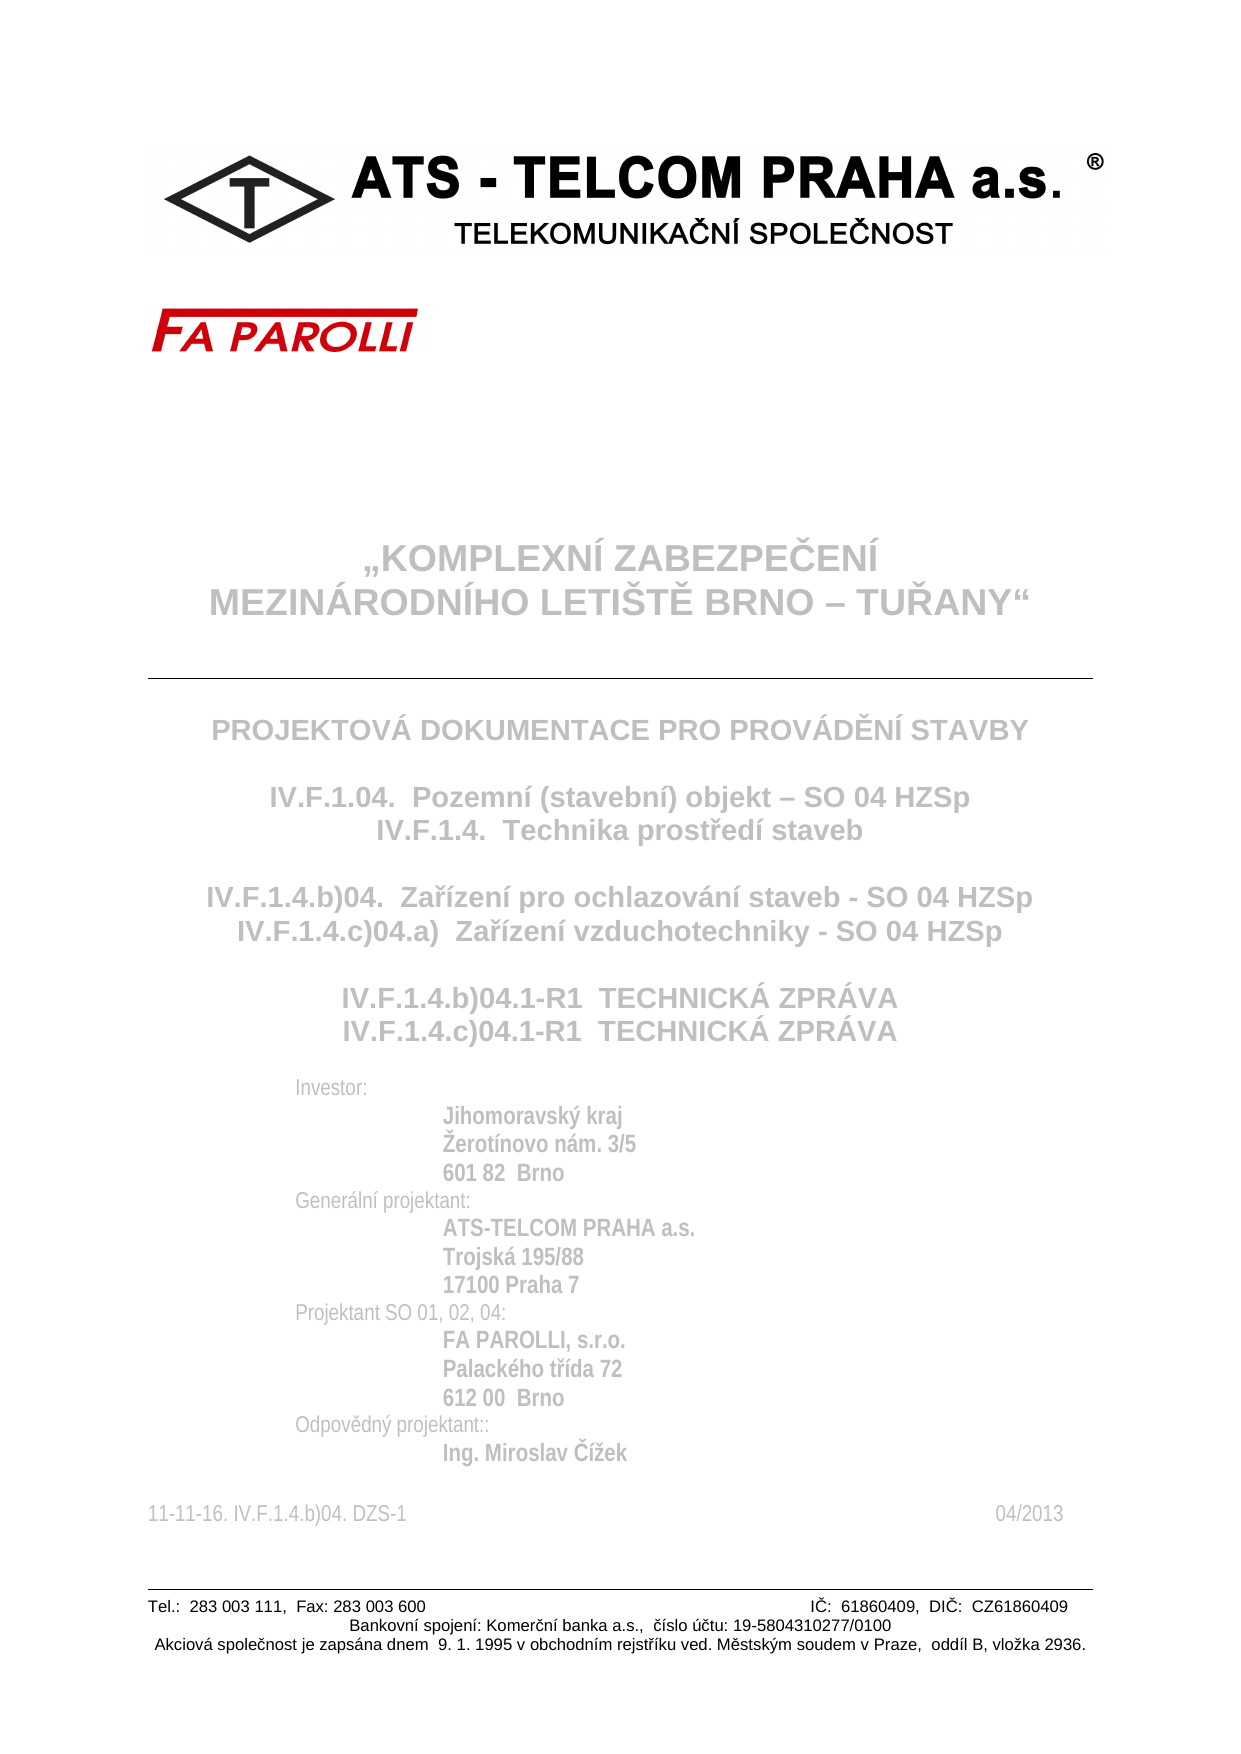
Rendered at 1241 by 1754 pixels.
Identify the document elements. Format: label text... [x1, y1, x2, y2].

text IV.F.1.4. Technika prostředí staveb [148, 813, 1093, 847]
text IV.F.1.4.b)04. Zařízení pro ochlazování staveb - SO 04 HZSp [148, 880, 1093, 914]
text Investor: [295, 1074, 1093, 1101]
text Projektant SO 01, 02, 04: [295, 1299, 1093, 1325]
text IV.F.1.4.b)04.1-R1 TECHNICKÁ ZPRÁVA [148, 981, 1093, 1014]
text FA PAROLLI, s.r.o. [369, 1325, 1093, 1354]
text Trojská 195/88 [369, 1242, 1093, 1270]
text 612 00 Brno [369, 1383, 1093, 1411]
text Žerotínovo nám. 3/5 [369, 1129, 1093, 1158]
text ATS-TELCOM PRAHA a.s. [369, 1213, 1093, 1242]
text Palackého třída 72 [369, 1354, 1093, 1383]
text 17100 Praha 7 [369, 1270, 1093, 1299]
text „Komplexní zabezpečení [148, 537, 1093, 580]
text 11-11-16. IV.F.1.4.b)04. DZS-1 04/2013 [148, 1500, 1093, 1526]
text 601 82 Brno [369, 1158, 1093, 1187]
text IV.F.1.4.c)04.a) Zařízení vzduchotechniky - SO 04 HZSp [148, 914, 1093, 947]
text Generální projektant: [295, 1187, 1093, 1213]
text Ing. Miroslav Čížek [369, 1438, 1093, 1466]
picture [147, 147, 1112, 254]
text mezinárodního letiště Brno – Tuřany“ [148, 580, 1093, 623]
picture [147, 306, 432, 352]
text IV.F.1.4.c)04.1-R1 TECHNICKÁ ZPRÁVA [148, 1014, 1093, 1048]
text Odpovědný projektant:: [295, 1411, 1093, 1438]
text IV.F.1.04. Pozemní (stavební) objekt – SO 04 HZSp [148, 780, 1093, 813]
text Jihomoravský kraj [369, 1101, 1093, 1129]
text PROJEKTOVÁ DOKUMENTACE PRO PROVÁDĚNÍ STAVBY [148, 713, 1093, 746]
